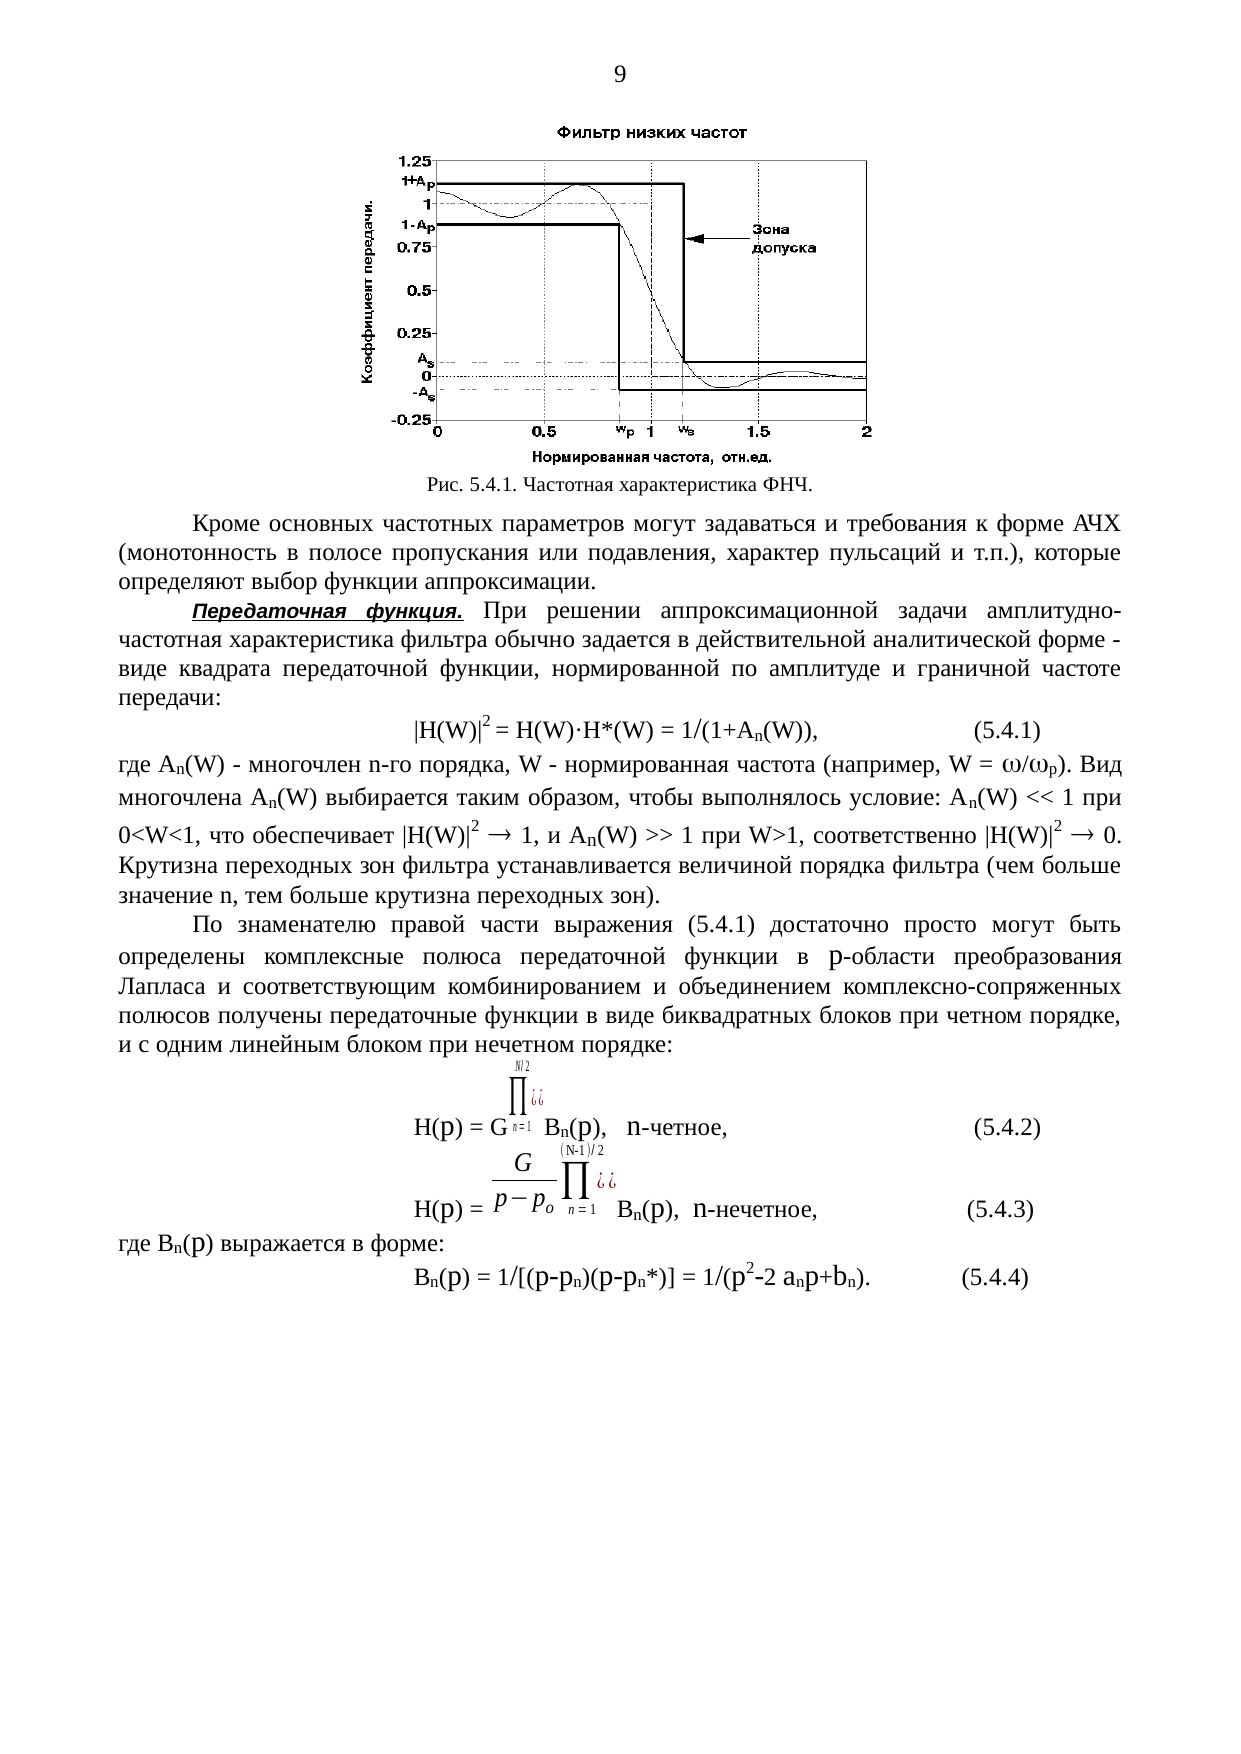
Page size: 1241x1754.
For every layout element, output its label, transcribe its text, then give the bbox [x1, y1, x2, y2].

text |H(W)|2 = H(W)·H*(W) = 1/(1+An(W)), (5.4.1) [118, 711, 1122, 745]
text H(p) = GВn(p), n-четное, (5.4.2) [118, 1058, 1122, 1141]
text где Вn(р) выражается в форме: [118, 1224, 1122, 1258]
text где Аn(W) - многочлен n-го порядка, W - нормированная частота (например, W = /p). Вид многочлена Аn(W) выбирается таким образом, чтобы выполнялось условие: Аn(W) << 1 при 0<W<1, что обеспечивает |H(W)|2 1, и An(W) >> 1 при W>1, соответственно |H(W)|2 0. Крутизна переходных зон фильтра устанавливается величиной порядка фильтра (чем больше значение n, тем больше крутизна переходных зон). [118, 745, 1122, 908]
text H(p) = Вn(р), n-нечетное, (5.4.3) [118, 1141, 1122, 1224]
text Рис. 5.4.1. Частотная характеристика ФНЧ. [118, 471, 1122, 495]
text Передаточная функция. При решении аппроксимационной задачи амплитудно-частотная характеристика фильтра обычно задается в действительной аналитической форме - виде квадрата передаточной функции, нормированной по амплитуде и граничной частоте передачи: [118, 595, 1122, 711]
picture [352, 118, 888, 472]
text По знаменателю правой части выражения (5.4.1) достаточно просто могут быть определены комплексные полюса передаточной функции в p-области преобразования Лапласа и соответствующим комбинированием и объединением комплексно-сопряженных полюсов получены передаточные функции в виде биквадратных блоков при четном порядке, и с одним линейным блоком при нечетном порядке: [118, 908, 1122, 1058]
text Кроме основных частотных параметров могут задаваться и требования к форме АЧХ (монотонность в полосе пропускания или подавления, характер пульсаций и т.п.), которые определяют выбор функции аппроксимации. [118, 508, 1122, 595]
text Вn(p) = 1/[(p-pn)(p-pn*)] = 1/(p2-2 anp+bn). (5.4.4) [118, 1258, 1122, 1291]
